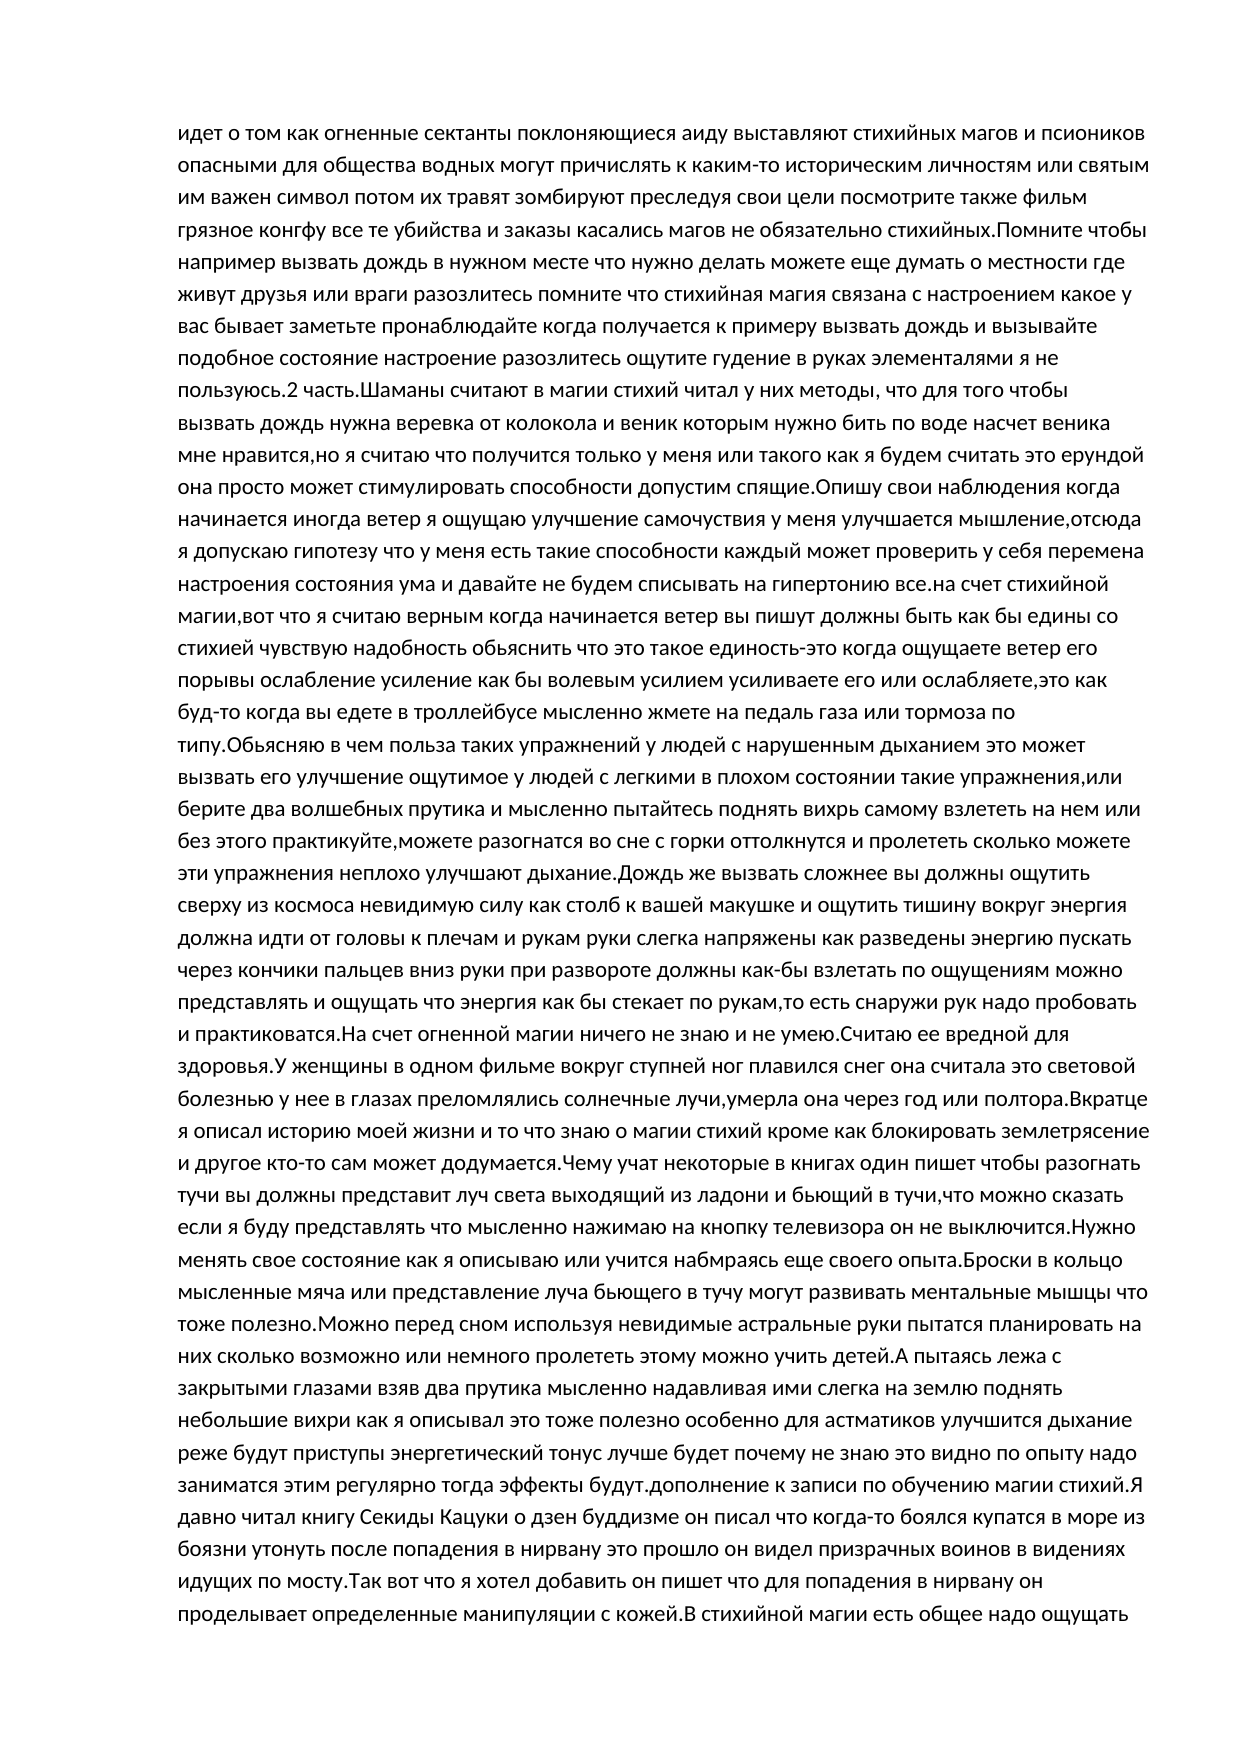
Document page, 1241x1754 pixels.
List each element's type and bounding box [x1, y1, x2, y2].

text [177, 118, 1152, 1627]
